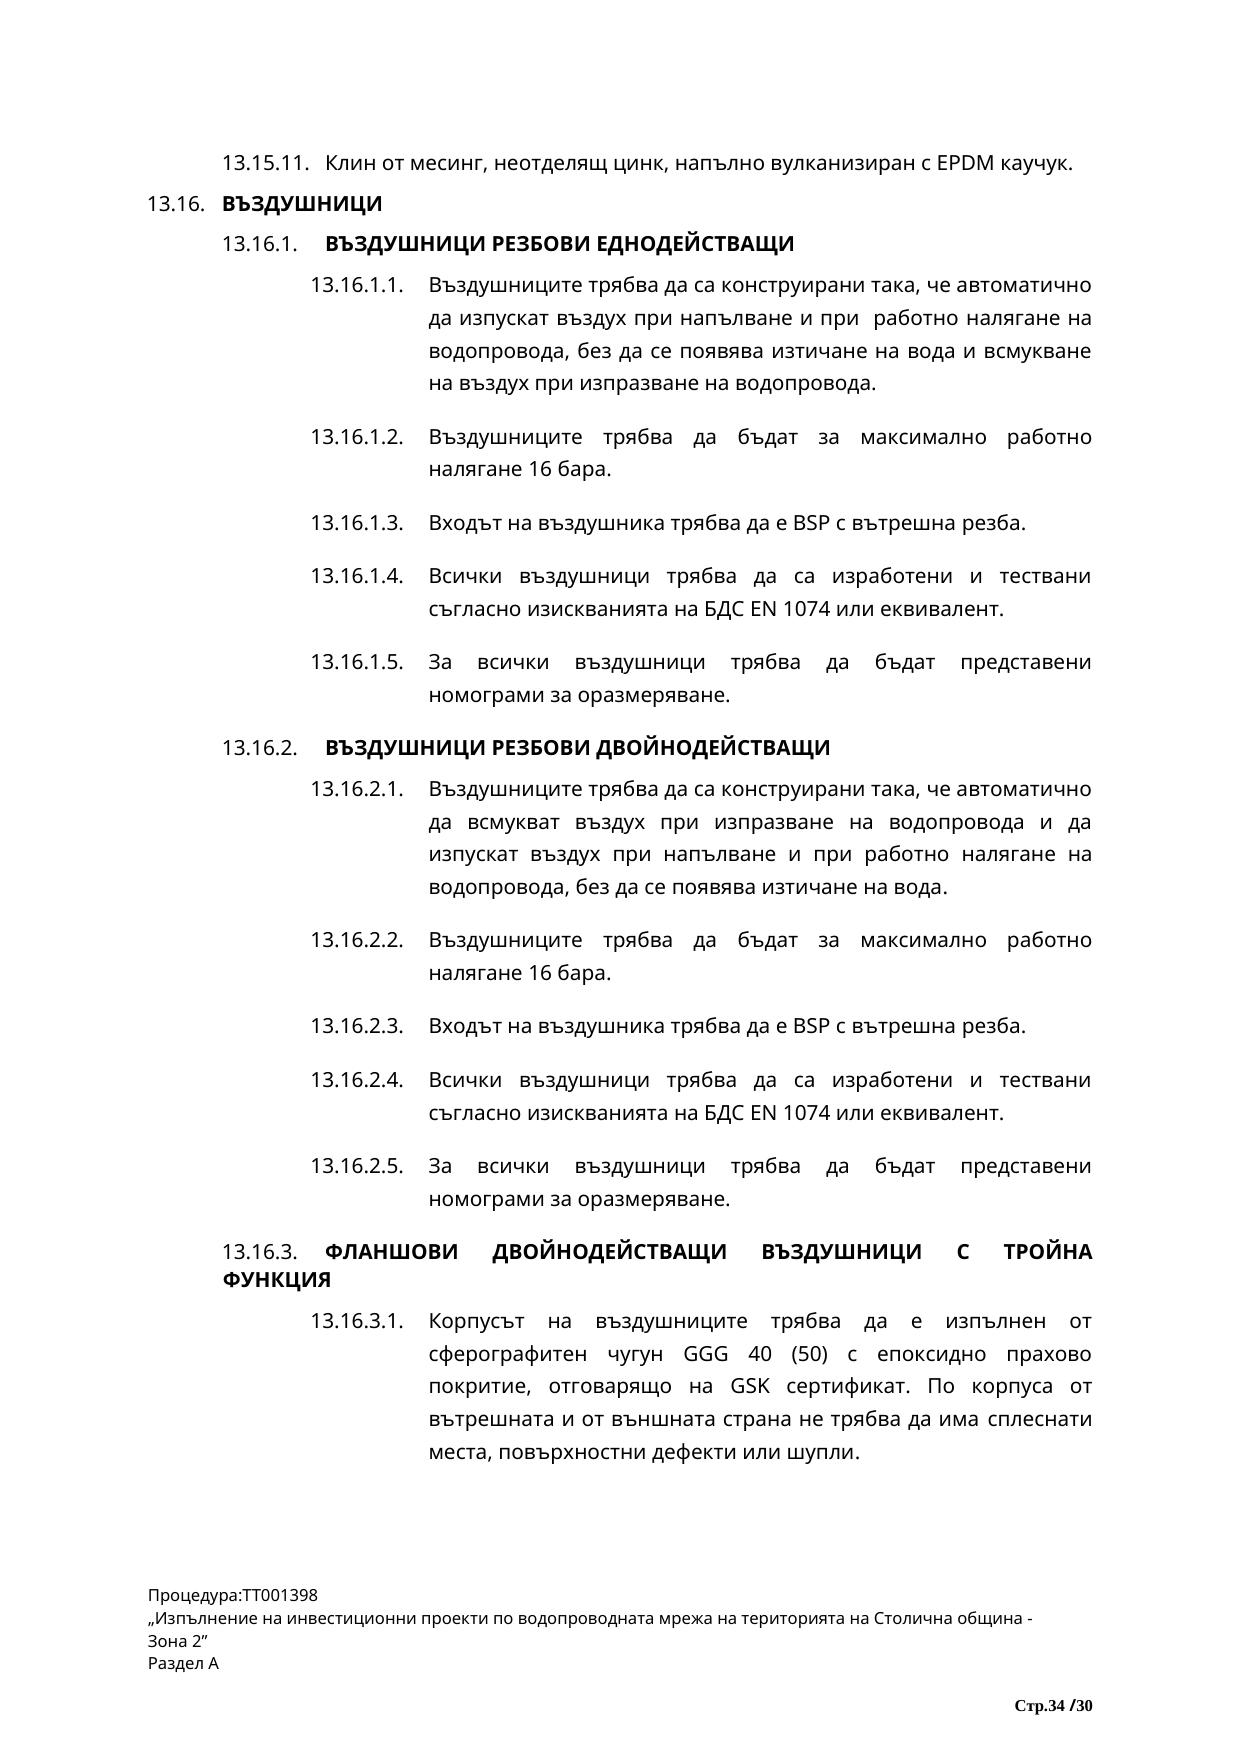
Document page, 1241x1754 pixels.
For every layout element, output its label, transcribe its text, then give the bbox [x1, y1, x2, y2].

list Входът на въздушника трябва да е BSP с вътрешна резба. [310, 508, 1092, 536]
list Корпусът на въздушниците трябва да е изпълнен от сферографитен чугун GGG 40 (50) с епоксидно прахово покритие, отговарящо на GSK сертификат. По корпуса от вътрешната и от външната страна не трябва да има сплеснати места, повърхностни дефекти или шупли. [310, 1306, 1092, 1465]
list Въздушниците трябва да бъдат за максимално работно налягане 16 бара. [310, 926, 1092, 987]
list Входът на въздушника трябва да е BSP с вътрешна резба. [310, 1012, 1092, 1040]
list Въздушниците трябва да са конструирани така, че автоматично да изпускат въздух при напълване и при работно налягане на водопровода, без да се появява изтичане на вода и всмукване на въздух при изпразване на водопровода. [310, 271, 1092, 397]
list Всички въздушници трябва да са изработени и тествани съгласно изискванията на БДС EN 1074 или еквивалент. [310, 561, 1092, 622]
list Всички въздушници трябва да са изработени и тествани съгласно изискванията на БДС EN 1074 или еквивалент. [310, 1065, 1092, 1126]
list ВЪЗДУШНИЦИ РЕЗБОВИ ДВОЙНОДЕЙСТВАЩИ [222, 733, 1092, 762]
list ВЪЗДУШНИЦИ [147, 189, 1092, 217]
list Въздушниците трябва да бъдат за максимално работно налягане 16 бара. [310, 422, 1092, 483]
list За всички въздушници трябва да бъдат представени номограми за оразмеряване. [310, 647, 1092, 708]
list За всички въздушници трябва да бъдат представени номограми за оразмеряване. [310, 1151, 1092, 1212]
list Клин от месинг, неотделящ цинк, напълно вулканизиран с EPDM каучук. [222, 148, 1092, 176]
list ФЛАНШОВИ ДВОЙНОДЕЙСТВАЩИ ВЪЗДУШНИЦИ С ТРОЙНА ФУНКЦИЯ [222, 1237, 1092, 1294]
list Въздушниците трябва да са конструирани така, че автоматично да всмукват въздух при изпразване на водопровода и да изпускат въздух при напълване и при работно налягане на водопровода, без да се появява изтичане на вода. [310, 774, 1092, 901]
list ВЪЗДУШНИЦИ РЕЗБОВИ ЕДНОДЕЙСТВАЩИ [222, 229, 1092, 258]
